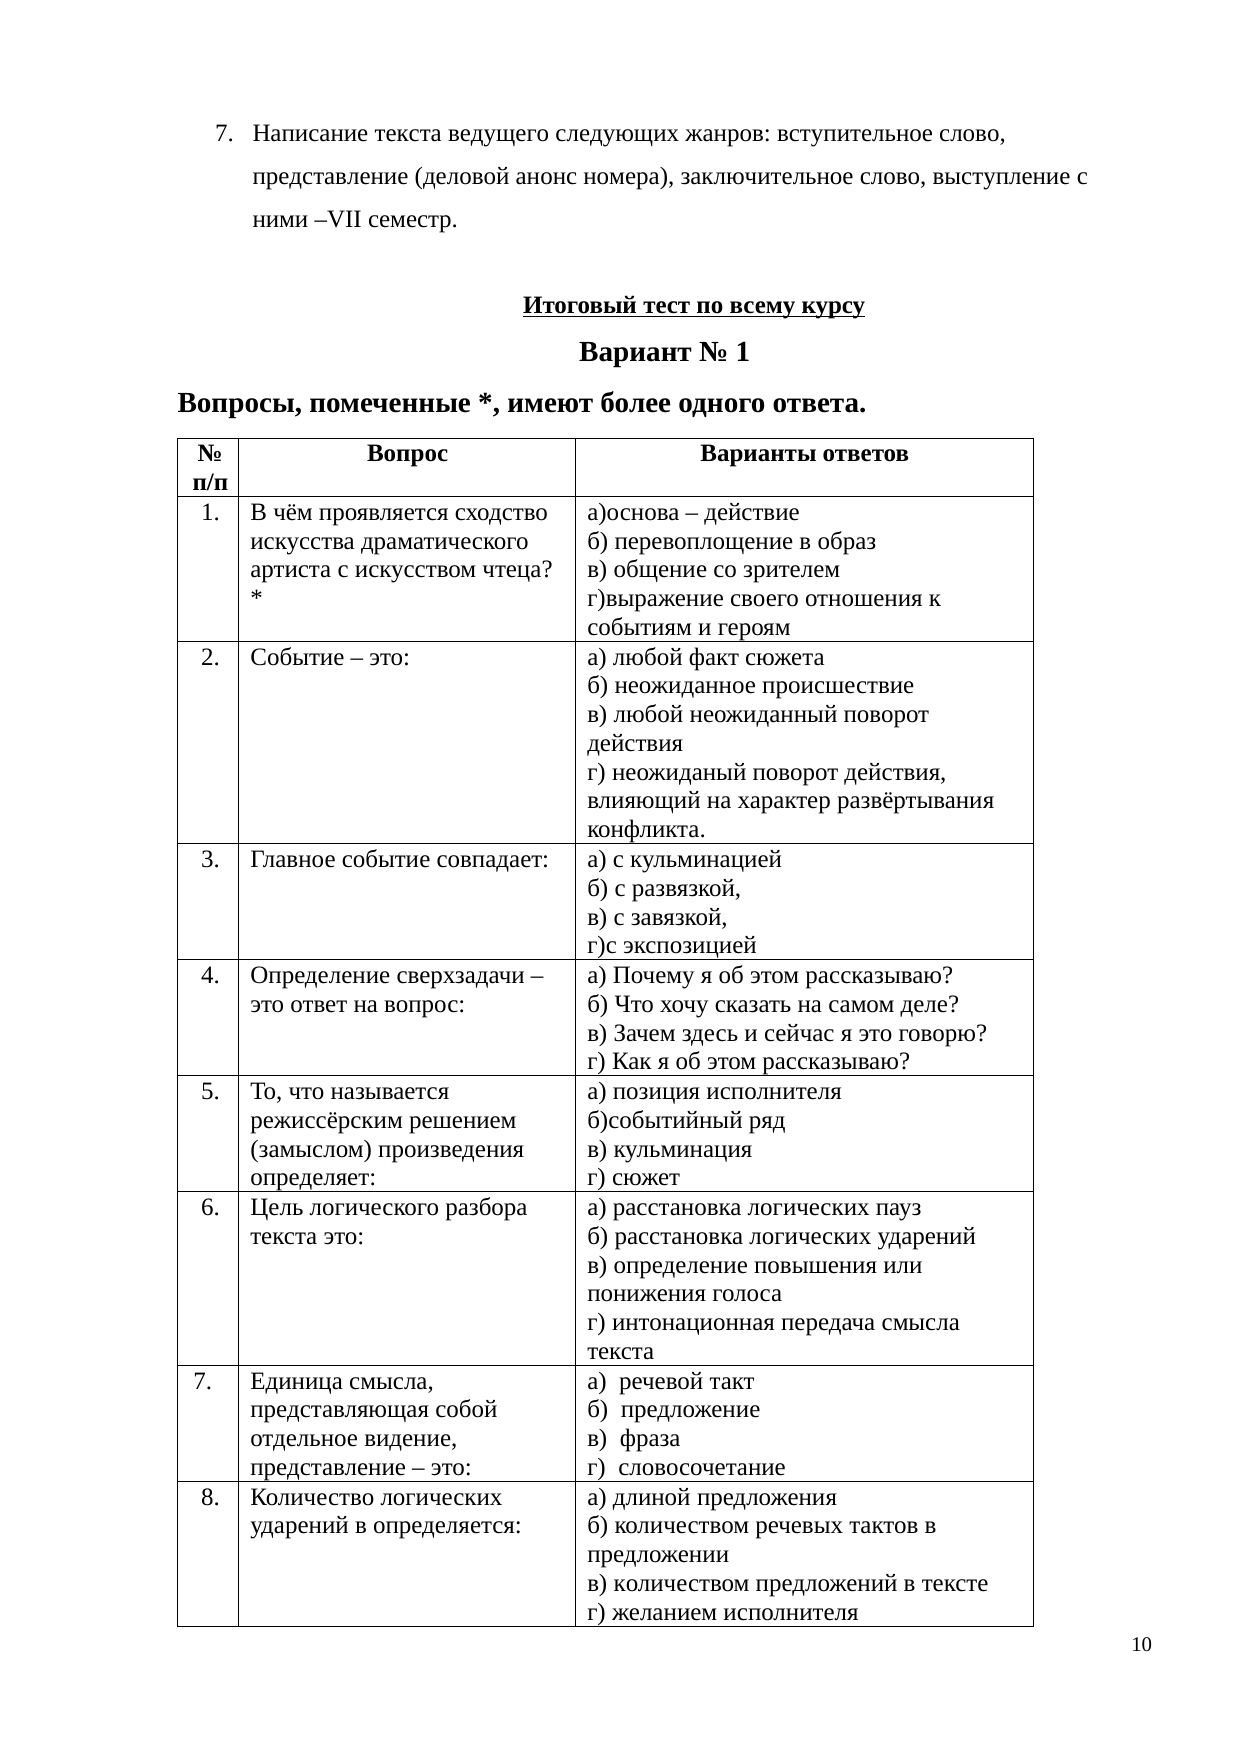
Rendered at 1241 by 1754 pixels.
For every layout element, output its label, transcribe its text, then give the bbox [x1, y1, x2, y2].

table_cell Главное событие совпадает: [239, 844, 575, 959]
table_header Вопрос [239, 439, 575, 496]
list Написание текста ведущего следующих жанров: вступительное слово, представление (деловой анонс номера), заключительное слово, выступление с ними –VII cеместр. [215, 118, 1122, 233]
table_cell а) позиция исполнителя б)событийный ряд в) кульминация г) сюжет [576, 1076, 1033, 1191]
table_cell 4. [178, 960, 238, 1075]
table_cell а) с кульминацией б) с развязкой, в) с завязкой, г)с экспозицией [576, 844, 1033, 959]
table_cell Событие – это: [239, 642, 575, 843]
text Вариант № 1 [177, 334, 1152, 367]
table_cell 7. [178, 1366, 238, 1481]
table_cell а) расстановка логических пауз б) расстановка логических ударений в) определение повышения или понижения голоса г) интонационная передача смысла текста [576, 1192, 1033, 1365]
table_cell 6. [178, 1192, 238, 1365]
table_cell Цель логического разбора текста это: [239, 1192, 575, 1365]
table_cell То, что называется режиссёрским решением (замыслом) произведения определяет: [239, 1076, 575, 1191]
table_cell 5. [178, 1076, 238, 1191]
table_cell Определение сверхзадачи – это ответ на вопрос: [239, 960, 575, 1075]
table_cell 1. [178, 497, 238, 641]
table_cell Единица смысла, представляющая собой отдельное видение, представление – это: [239, 1366, 575, 1481]
text Итоговый тест по всему курсу [177, 291, 1152, 319]
table_cell а) любой факт сюжета б) неожиданное происшествие в) любой неожиданный поворот действия г) неожиданый поворот действия, влияющий на характер развёртывания конфликта. [576, 642, 1033, 843]
table_cell 8. [178, 1482, 238, 1626]
table_header Варианты ответов [576, 439, 1033, 496]
table_cell а) Почему я об этом рассказываю? б) Что хочу сказать на самом деле? в) Зачем здесь и сейчас я это говорю? г) Как я об этом рассказываю? [576, 960, 1033, 1075]
text Вопросы, помеченные *, имеют более одного ответа. [177, 386, 1152, 419]
table_cell В чём проявляется сходство искусства драматического артиста с искусством чтеца?* [239, 497, 575, 641]
table_header № п/п [178, 439, 238, 496]
table_cell Количество логических ударений в определяется: [239, 1482, 575, 1626]
table_cell а) длиной предложения б) количеством речевых тактов в предложении в) количеством предложений в тексте г) желанием исполнителя [576, 1482, 1033, 1626]
table_cell 2. [178, 642, 238, 843]
table_cell а) речевой такт б) предложение в) фраза г) словосочетание [576, 1366, 1033, 1481]
table_cell 3. [178, 844, 238, 959]
table_cell а)основа – действие б) перевоплощение в образ в) общение со зрителем г)выражение своего отношения к событиям и героям [576, 497, 1033, 641]
